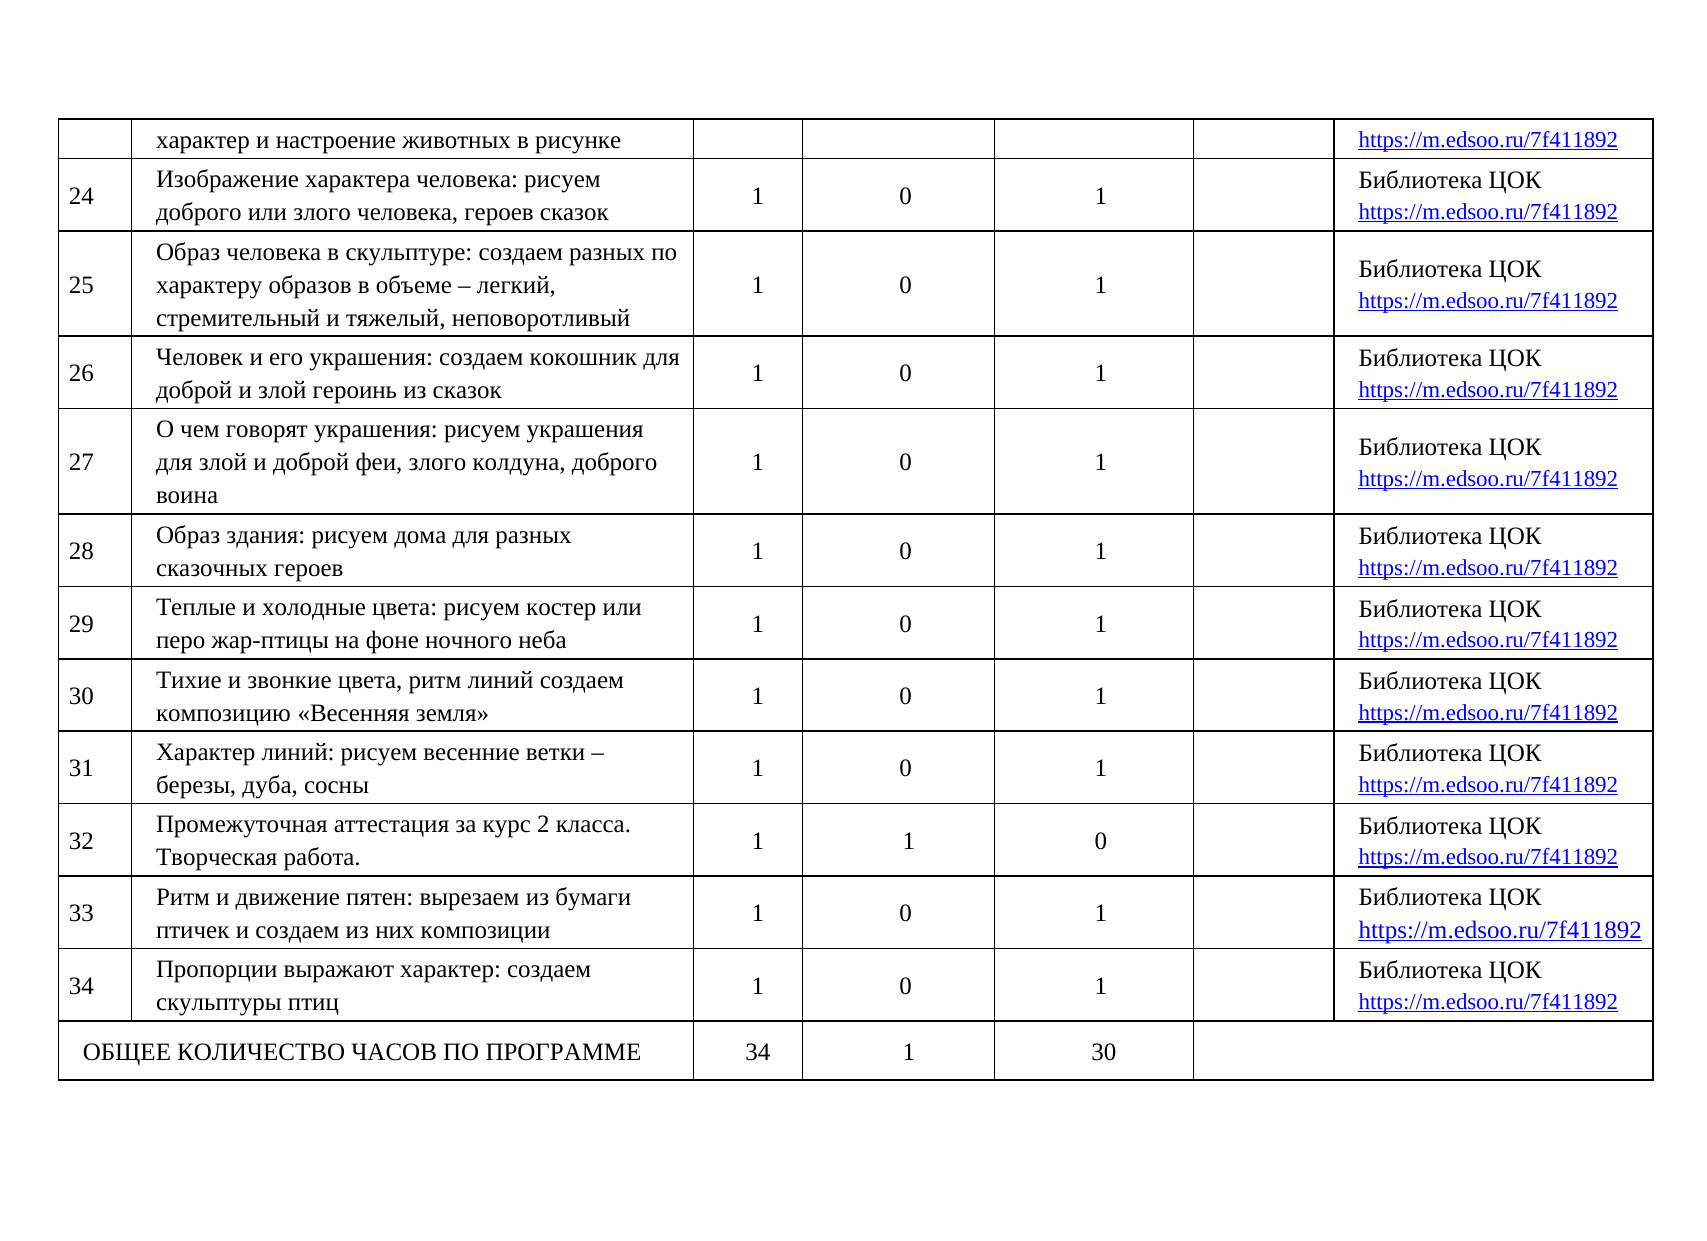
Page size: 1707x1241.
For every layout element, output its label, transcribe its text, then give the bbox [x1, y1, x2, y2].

table_cell [1194, 1022, 1652, 1079]
table_cell [1194, 232, 1333, 335]
table_cell [1194, 515, 1333, 586]
table_cell [1194, 949, 1333, 1020]
table_cell 30 [995, 1022, 1193, 1079]
table_cell 0 [803, 337, 994, 408]
table_cell 1 [694, 804, 802, 875]
table_cell 1 [694, 660, 802, 730]
table_cell Библиотека ЦОК https://m.edsoo.ru/7f411892 [1335, 877, 1652, 947]
table_cell Библиотека ЦОК https://m.edsoo.ru/7f411892 [1335, 337, 1652, 408]
table_cell 30 [59, 660, 131, 730]
table_cell Образ человека в скульптуре: создаем разных по характеру образов в объеме – легкий, стремительный и тяжелый, неповоротливый [132, 232, 693, 335]
table_cell [1194, 804, 1333, 875]
table_cell Библиотека ЦОК https://m.edsoo.ru/7f411892 [1335, 587, 1652, 658]
table_cell 1 [995, 660, 1193, 730]
table_cell 1 [694, 232, 802, 335]
table_cell 27 [59, 409, 131, 513]
table_cell [1194, 660, 1333, 730]
table_cell 1 [694, 515, 802, 586]
table_cell Библиотека ЦОК https://m.edsoo.ru/7f411892 [1335, 409, 1652, 513]
table_cell [1194, 159, 1333, 230]
table_cell Библиотека ЦОК https://m.edsoo.ru/7f411892 [1335, 232, 1652, 335]
table_cell [1194, 587, 1333, 658]
table_cell Характер линий: рисуем весенние ветки – березы, дуба, сосны [132, 732, 693, 803]
table_cell 24 [59, 159, 131, 230]
table_cell 1 [694, 877, 802, 947]
table_cell 34 [59, 949, 131, 1020]
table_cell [1335, 159, 1652, 230]
table_cell Образ здания: рисуем дома для разных сказочных героев [132, 515, 693, 586]
table_cell 1 [694, 949, 802, 1020]
table_cell 0 [803, 949, 994, 1020]
table_cell 1 [995, 949, 1193, 1020]
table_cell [1335, 120, 1652, 157]
table_cell Теплые и холодные цвета: рисуем костер или перо жар-птицы на фоне ночного неба [132, 587, 693, 658]
table_cell 0 [803, 732, 994, 803]
table_cell Библиотека ЦОК https://m.edsoo.ru/7f411892 [1335, 804, 1652, 875]
table_cell [1194, 409, 1333, 513]
table_cell 32 [59, 804, 131, 875]
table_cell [132, 120, 693, 157]
table_cell 1 [694, 587, 802, 658]
table_cell 1 [694, 409, 802, 513]
table_cell 1 [995, 337, 1193, 408]
table_cell 34 [694, 1022, 802, 1079]
table_cell 25 [59, 232, 131, 335]
table_cell 29 [59, 587, 131, 658]
table_cell 1 [995, 120, 1193, 157]
table_cell Библиотека ЦОК https://m.edsoo.ru/7f411892 [1335, 515, 1652, 586]
table_cell 0 [803, 120, 994, 157]
table_cell 1 [694, 159, 802, 230]
table_cell О чем говорят украшения: рисуем украшения для злой и доброй феи, злого колдуна, доброго воина [132, 409, 693, 513]
table_cell 0 [803, 159, 994, 230]
table_cell 1 [995, 587, 1193, 658]
table_cell [1194, 877, 1333, 947]
table_cell Изображение характера человека: рисуем доброго или злого человека, героев сказок [132, 159, 693, 230]
table_cell 1 [694, 732, 802, 803]
table_cell 1 [995, 159, 1193, 230]
table_cell 0 [803, 877, 994, 947]
table_cell 1 [995, 877, 1193, 947]
table_cell 1 [803, 804, 994, 875]
table_cell Библиотека ЦОК https://m.edsoo.ru/7f411892 [1335, 732, 1652, 803]
table_cell 1 [995, 515, 1193, 586]
table_cell 33 [59, 877, 131, 947]
table_cell Человек и его украшения: создаем кокошник для доброй и злой героинь из сказок [132, 337, 693, 408]
table_cell 1 [995, 232, 1193, 335]
table_cell [1194, 337, 1333, 408]
table_cell 28 [59, 515, 131, 586]
table_cell 1 [995, 409, 1193, 513]
table_cell Пропорции выражают характер: создаем скульптуры птиц [132, 949, 693, 1020]
table_cell Библиотека ЦОК https://m.edsoo.ru/7f411892 [1335, 660, 1652, 730]
table_cell [1194, 732, 1333, 803]
table_cell 0 [803, 232, 994, 335]
table_cell 1 [694, 120, 802, 157]
table_cell 31 [59, 732, 131, 803]
table_cell Ритм и движение пятен: вырезаем из бумаги птичек и создаем из них композиции [132, 877, 693, 947]
table_cell Тихие и звонкие цвета, ритм линий создаем композицию «Весенняя земля» [132, 660, 693, 730]
table_cell 0 [803, 409, 994, 513]
table_cell 1 [694, 337, 802, 408]
table_cell 0 [803, 660, 994, 730]
table_cell 0 [995, 804, 1193, 875]
table_cell 1 [803, 1022, 994, 1079]
table_cell [1194, 120, 1333, 157]
table_cell 0 [803, 587, 994, 658]
table_cell Промежуточная аттестация за курс 2 класса. Творческая работа. [132, 804, 693, 875]
table_cell 26 [59, 337, 131, 408]
table_cell 23 [59, 120, 131, 157]
table_cell ОБЩЕЕ КОЛИЧЕСТВО ЧАСОВ ПО ПРОГРАММЕ [59, 1022, 693, 1079]
table_cell 1 [995, 732, 1193, 803]
table_cell 0 [803, 515, 994, 586]
table_cell Библиотека ЦОК https://m.edsoo.ru/7f411892 [1335, 949, 1652, 1020]
